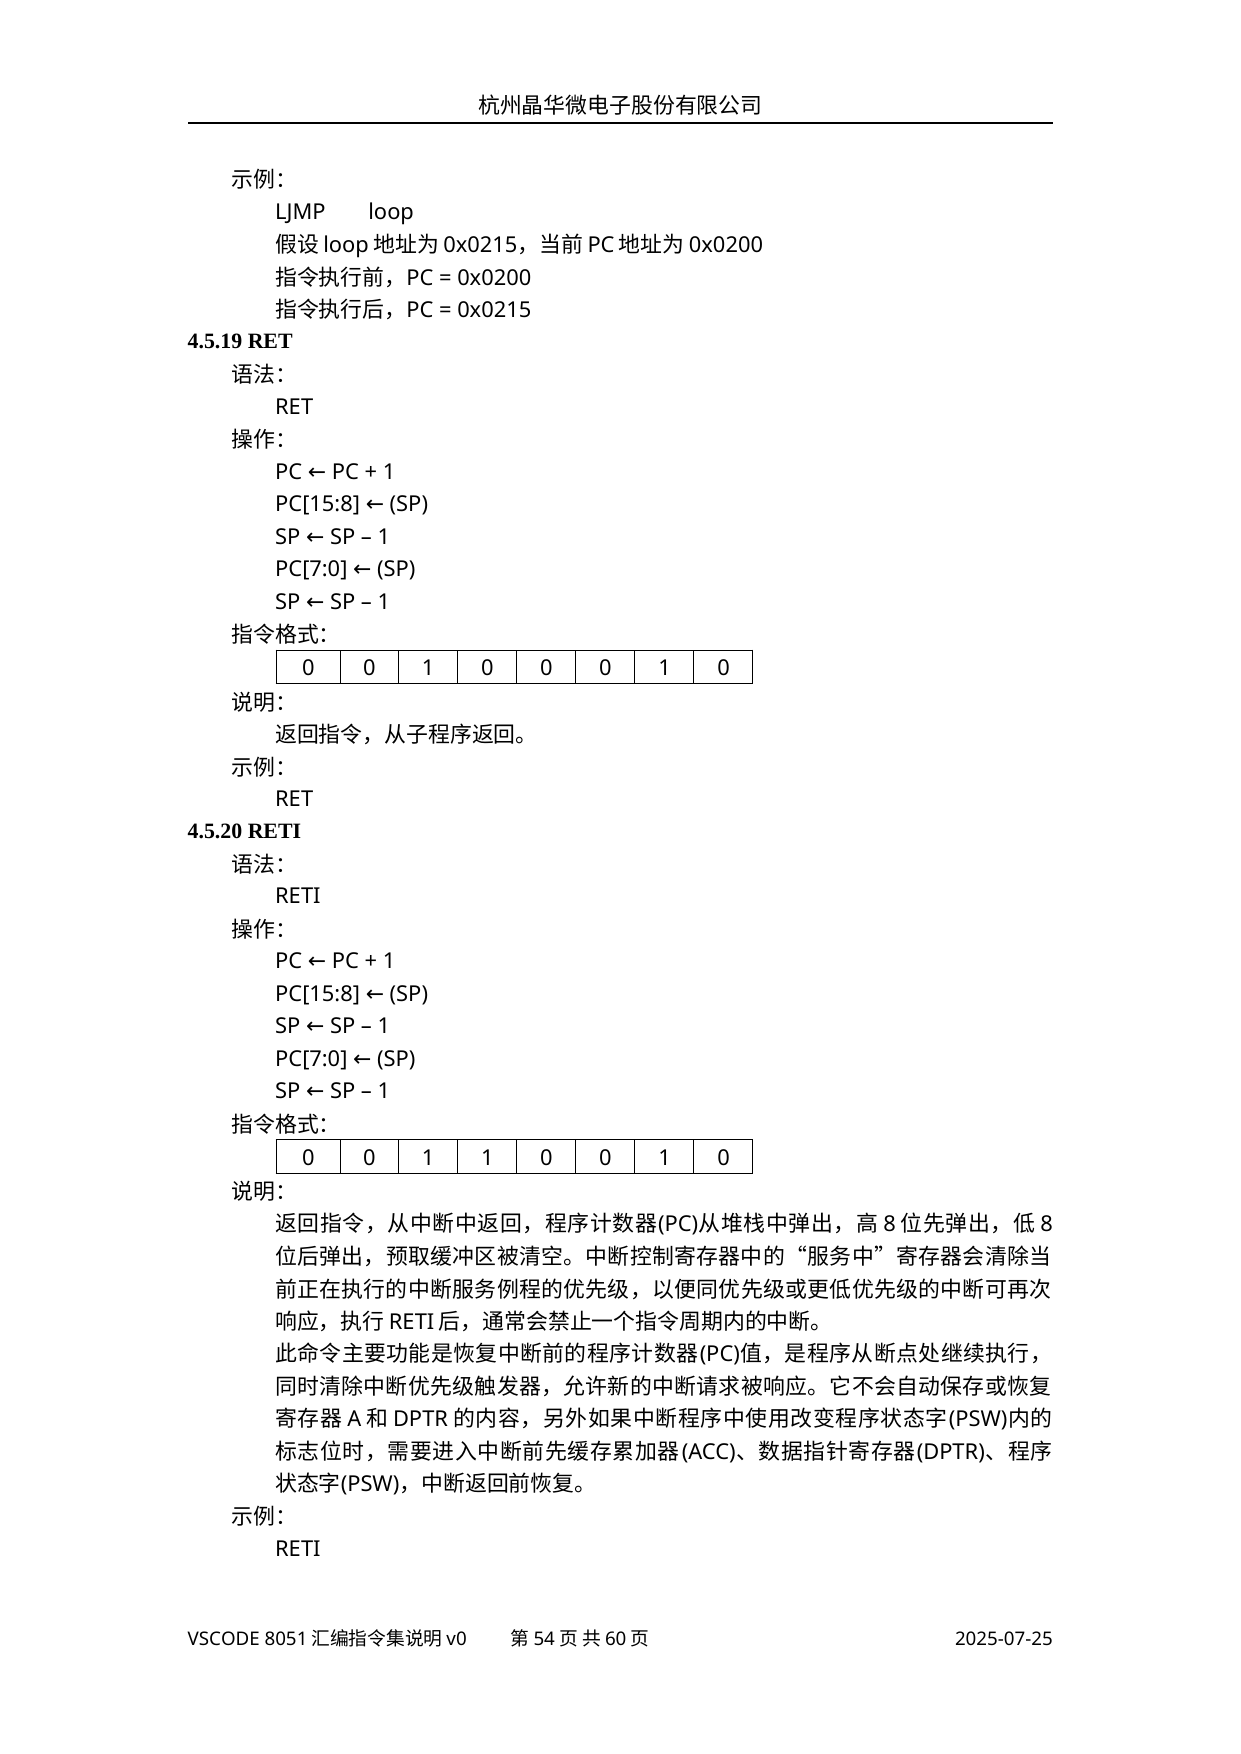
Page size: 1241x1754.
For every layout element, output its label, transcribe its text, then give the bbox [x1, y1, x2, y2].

text RETI [231, 879, 1053, 912]
text 示例： [187, 749, 1053, 782]
text 指令格式： [187, 1107, 1053, 1139]
subtitle 4.5.20 RETI [187, 814, 1053, 847]
text RET [231, 782, 1053, 814]
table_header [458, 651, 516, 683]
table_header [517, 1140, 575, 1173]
text SP ← SP – 1 [187, 1074, 1053, 1107]
text PC[15:8] ← (SP) [187, 977, 1053, 1009]
text SP ← SP – 1 [187, 1009, 1053, 1042]
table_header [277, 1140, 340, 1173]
text RET [231, 389, 1053, 422]
text 指令执行后，PC = 0x0215 [187, 292, 1053, 324]
text 此命令主要功能是恢复中断前的程序计数器(PC)值，是程序从断点处继续执行，同时清除中断优先级触发器，允许新的中断请求被响应。它不会自动保存或恢复寄存器A和DPTR的内容，另外如果中断程序中使用改变程序状态字(PSW)内的标志位时，需要进入中断前先缓存累加器(ACC)、数据指针寄存器(DPTR)、程序状态字(PSW)，中断返回前恢复。 [275, 1336, 1053, 1499]
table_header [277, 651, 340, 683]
subtitle 4.5.19 RET [187, 324, 1053, 357]
text SP ← SP – 1 [187, 519, 1053, 552]
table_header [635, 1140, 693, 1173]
text PC[7:0] ← (SP) [187, 552, 1053, 584]
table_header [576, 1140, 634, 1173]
text RETI [231, 1531, 1053, 1564]
text PC[7:0] ← (SP) [187, 1042, 1053, 1074]
text 说明： [187, 684, 1053, 717]
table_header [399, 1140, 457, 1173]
text 返回指令，从子程序返回。 [275, 717, 1053, 749]
text 示例： [187, 162, 1053, 194]
text 返回指令，从中断中返回，程序计数器(PC)从堆栈中弹出，高8位先弹出，低8位后弹出，预取缓冲区被清空。中断控制寄存器中的“服务中”寄存器会清除当前正在执行的中断服务例程的优先级，以便同优先级或更低优先级的中断可再次响应，执行RETI后，通常会禁止一个指令周期内的中断。 [275, 1206, 1053, 1336]
text PC ← PC + 1 [187, 454, 1053, 487]
text 操作： [187, 422, 1053, 454]
text 指令执行前，PC = 0x0200 [187, 259, 1053, 292]
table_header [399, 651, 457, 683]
text 操作： [187, 912, 1053, 944]
text PC ← PC + 1 [187, 944, 1053, 977]
text LJMP loop [231, 194, 1053, 227]
text 语法： [187, 847, 1053, 879]
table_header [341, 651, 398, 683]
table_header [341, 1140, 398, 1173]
text 说明： [187, 1174, 1053, 1206]
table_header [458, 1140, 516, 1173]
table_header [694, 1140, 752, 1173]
text 指令格式： [187, 617, 1053, 649]
text 语法： [187, 357, 1053, 389]
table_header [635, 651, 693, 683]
text PC[15:8] ← (SP) [187, 487, 1053, 519]
text SP ← SP – 1 [187, 584, 1053, 617]
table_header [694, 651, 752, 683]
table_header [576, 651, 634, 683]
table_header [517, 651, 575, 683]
text 示例： [187, 1499, 1053, 1531]
text 假设loop地址为0x0215，当前PC地址为0x0200 [231, 227, 1053, 259]
